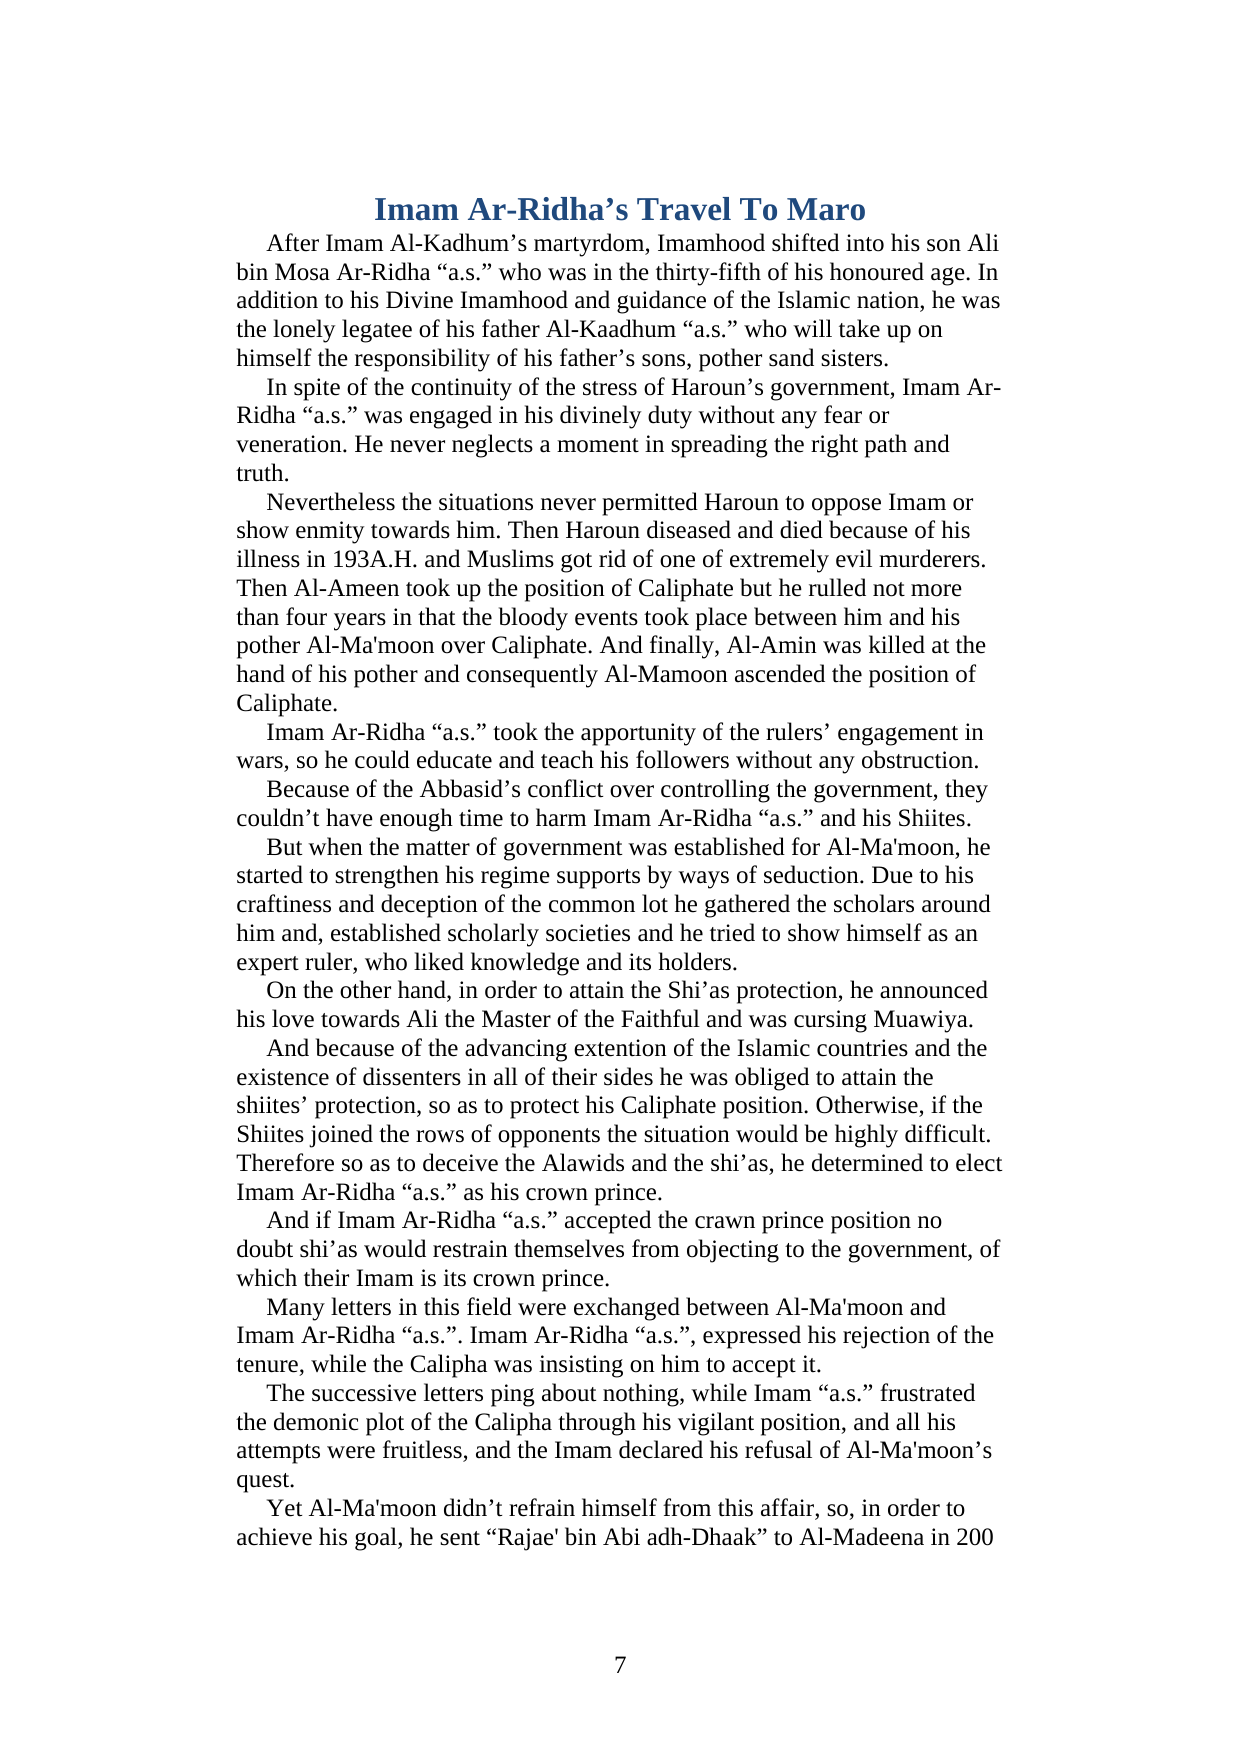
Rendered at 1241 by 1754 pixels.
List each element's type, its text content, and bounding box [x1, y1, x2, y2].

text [236, 1493, 1004, 1551]
text Many letters in this field were exchanged between Al-Ma'moon and Imam Ar-Ridha “a.s.”. Imam Ar-Ridha “a.s.”, expressed his rejection of the tenure, while the Calipha was insisting on him to accept it. [236, 1292, 1004, 1378]
text Because of the Abbasid’s conflict over controlling the government, they couldn’t have enough time to harm Imam Ar-Ridha “a.s.” and his Shiites. [236, 774, 1004, 832]
text In spite of the continuity of the stress of Haroun’s government, Imam Ar-Ridha “a.s.” was engaged in his divinely duty without any fear or veneration. He never neglects a moment in spreading the right path and truth. [236, 372, 1004, 487]
text And because of the advancing extention of the Islamic countries and the existence of dissenters in all of their sides he was obliged to attain the shiites’ protection, so as to protect his Caliphate position. Otherwise, if the Shiites joined the rows of opponents the situation would be highly difficult. Therefore so as to deceive the Alawids and the shi’as, he determined to elect Imam Ar-Ridha “a.s.” as his crown prince. [236, 1033, 1004, 1206]
text After Imam Al-Kadhum’s martyrdom, Imamhood shifted into his son Ali bin Mosa Ar-Ridha “a.s.” who was in the thirty-fifth of his honoured age. In addition to his Divine Imamhood and guidance of the Islamic nation, he was the lonely legatee of his father Al-Kaadhum “a.s.” who will take up on himself the responsibility of his father’s sons, pother sand sisters. [236, 228, 1004, 372]
text And if Imam Ar-Ridha “a.s.” accepted the crawn prince position no doubt shi’as would restrain themselves from objecting to the government, of which their Imam is its crown prince. [236, 1206, 1004, 1292]
subtitle Imam Ar-Ridha’s Travel To Maro [236, 190, 1004, 228]
text But when the matter of government was established for Al-Ma'moon, he started to strengthen his regime supports by ways of seduction. Due to his craftiness and deception of the common lot he gathered the scholars around him and, established scholarly societies and he tried to show himself as an expert ruler, who liked knowledge and its holders. [236, 832, 1004, 976]
text On the other hand, in order to attain the Shi’as protection, he announced his love towards Ali the Master of the Faithful and was cursing Muawiya. [236, 976, 1004, 1033]
text Imam Ar-Ridha “a.s.” took the apportunity of the rulers’ engagement in wars, so he could educate and teach his followers without any obstruction. [236, 717, 1004, 774]
text Nevertheless the situations never permitted Haroun to oppose Imam or show enmity towards him. Then Haroun diseased and died because of his illness in 193A.H. and Muslims got rid of one of extremely evil murderers. Then Al-Ameen took up the position of Caliphate but he rulled not more than four years in that the bloody events took place between him and his pother Al-Ma'moon over Caliphate. And finally, Al-Amin was killed at the hand of his pother and consequently Al-Mamoon ascended the position of Caliphate. [236, 487, 1004, 717]
text The successive letters ping about nothing, while Imam “a.s.” frustrated the demonic plot of the Calipha through his vigilant position, and all his attempts were fruitless, and the Imam declared his refusal of Al-Ma'moon’s quest. [236, 1378, 1004, 1493]
